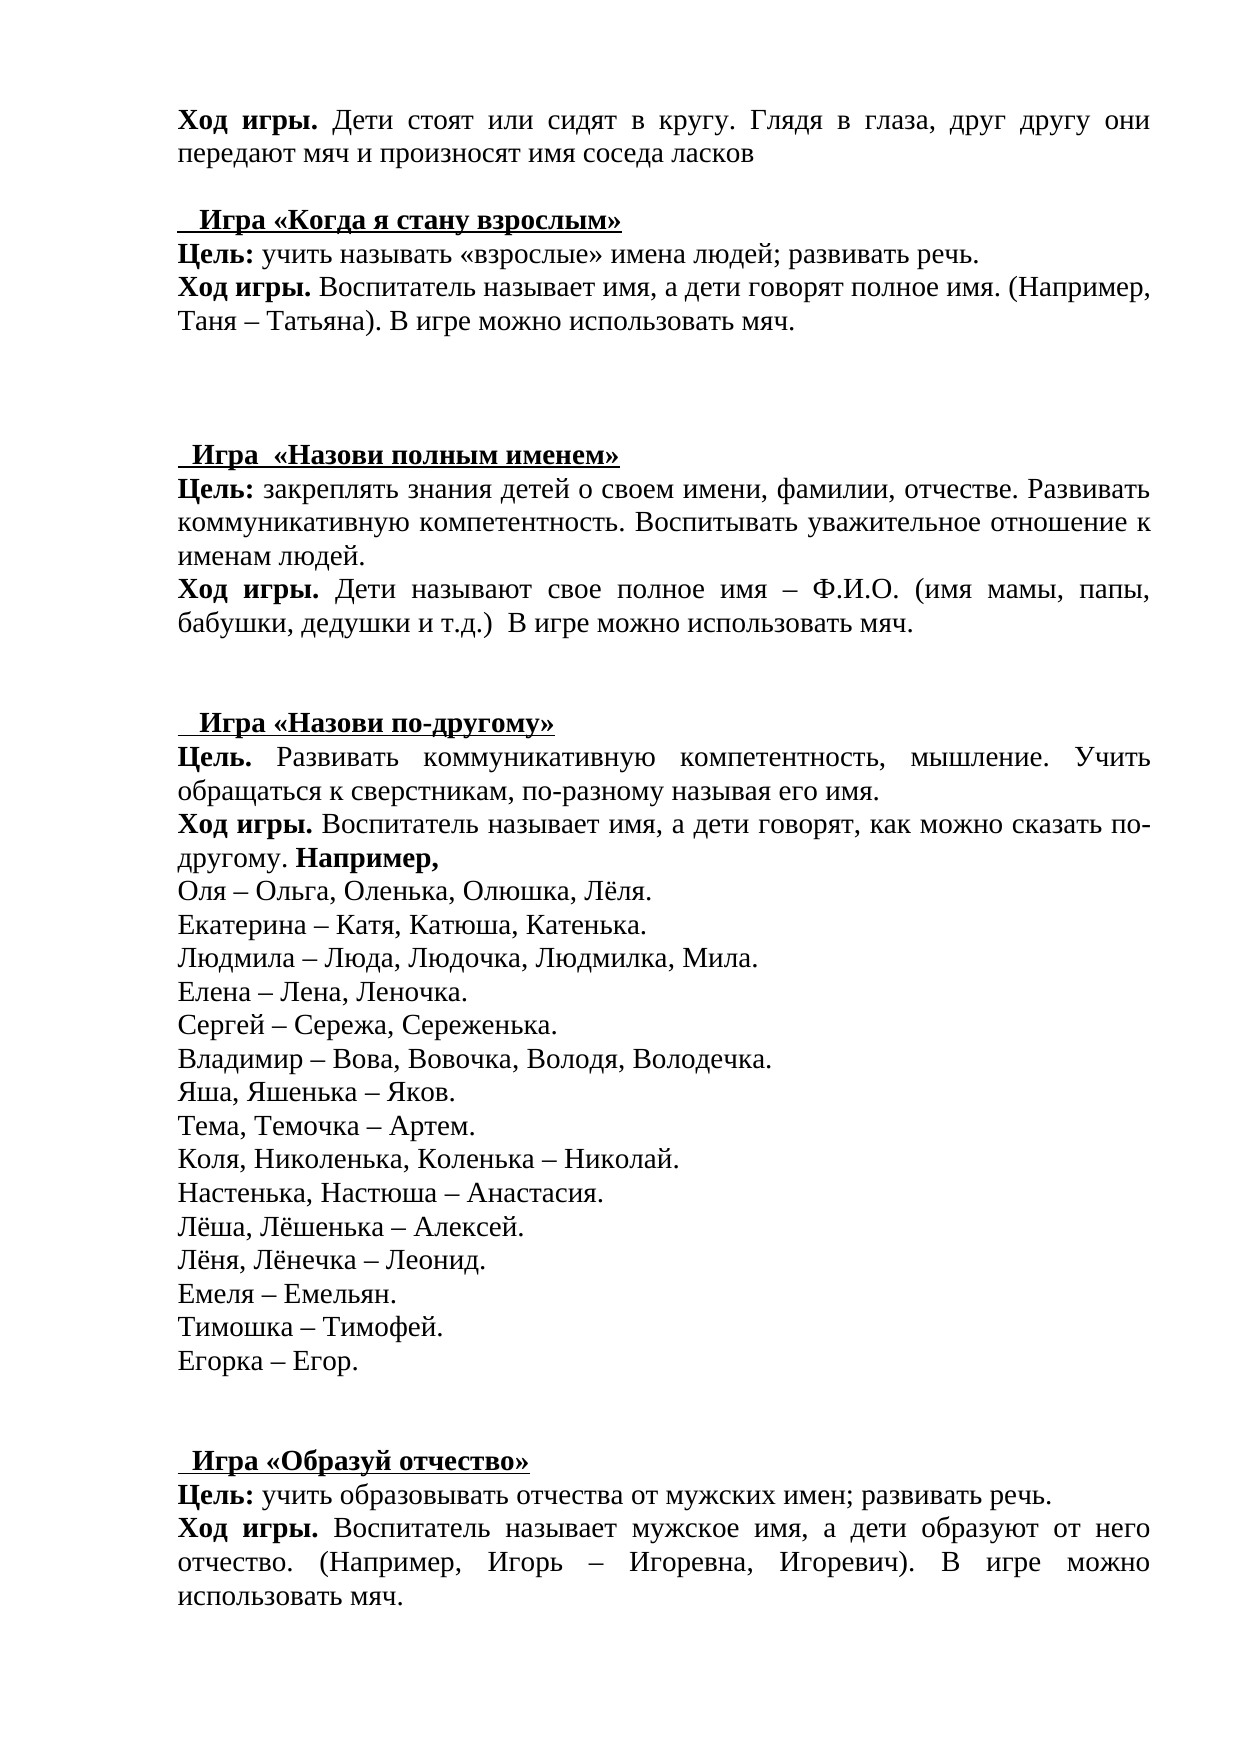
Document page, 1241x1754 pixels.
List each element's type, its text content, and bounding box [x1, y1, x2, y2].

text Игра «Когда я стану взрослым» [177, 202, 1152, 236]
text Ход игры. Дети называют свое полное имя – Ф.И.О. (имя мамы, папы, бабушки, дедушки и т.д.) В игре можно использовать мяч. [177, 571, 1152, 638]
text Коля, Николенька, Коленька – Николай. [177, 1142, 1152, 1175]
text Цель: учить образовывать отчества от мужских имен; развивать речь. [177, 1477, 1152, 1511]
text Цель: учить называть «взрослые» имена людей; развивать речь. [177, 236, 1152, 269]
text Игра «Назови полным именем» [177, 437, 1152, 471]
text Ход игры. Воспитатель называет мужское имя, а дети образуют от него отчество. (Например, Игорь – Игоревна, Игоревич). В игре можно использовать мяч. [177, 1511, 1152, 1611]
text Ход игры. Дети стоят или сидят в кругу. Глядя в глаза, друг другу они передают мяч и произносят имя соседа ласков [177, 102, 1152, 169]
text Егорка – Егор. [177, 1343, 1152, 1376]
text Ход игры. Воспитатель называет имя, а дети говорят, как можно сказать по-другому. Например, [177, 806, 1152, 873]
text Владимир – Вова, Вовочка, Володя, Володечка. [177, 1041, 1152, 1074]
text Тимошка – Тимофей. [177, 1309, 1152, 1343]
text Настенька, Настюша – Анастасия. [177, 1175, 1152, 1209]
text Сергей – Сережа, Сереженька. [177, 1007, 1152, 1041]
text Екатерина – Катя, Катюша, Катенька. [177, 907, 1152, 940]
text Людмила – Люда, Людочка, Людмилка, Мила. [177, 940, 1152, 974]
text Цель. Развивать коммуникативную компетентность, мышление. Учить обращаться к сверстникам, по-разному называя его имя. [177, 739, 1152, 806]
text Емеля – Емельян. [177, 1276, 1152, 1309]
text Цель: закреплять знания детей о своем имени, фамилии, отчестве. Развивать коммуникативную компетентность. Воспитывать уважительное отношение к именам людей. [177, 471, 1152, 571]
text Игра «Образуй отчество» [177, 1443, 1152, 1477]
text Тема, Темочка – Артем. [177, 1108, 1152, 1142]
text Оля – Ольга, Оленька, Олюшка, Лёля. [177, 873, 1152, 907]
text Лёня, Лёнечка – Леонид. [177, 1242, 1152, 1276]
text Елена – Лена, Леночка. [177, 974, 1152, 1007]
text Ход игры. Воспитатель называет имя, а дети говорят полное имя. (Например, Таня – Татьяна). В игре можно использовать мяч. [177, 269, 1152, 337]
text Игра «Назови по-другому» [177, 706, 1152, 739]
text Яша, Яшенька – Яков. [177, 1074, 1152, 1108]
text Лёша, Лёшенька – Алексей. [177, 1209, 1152, 1242]
